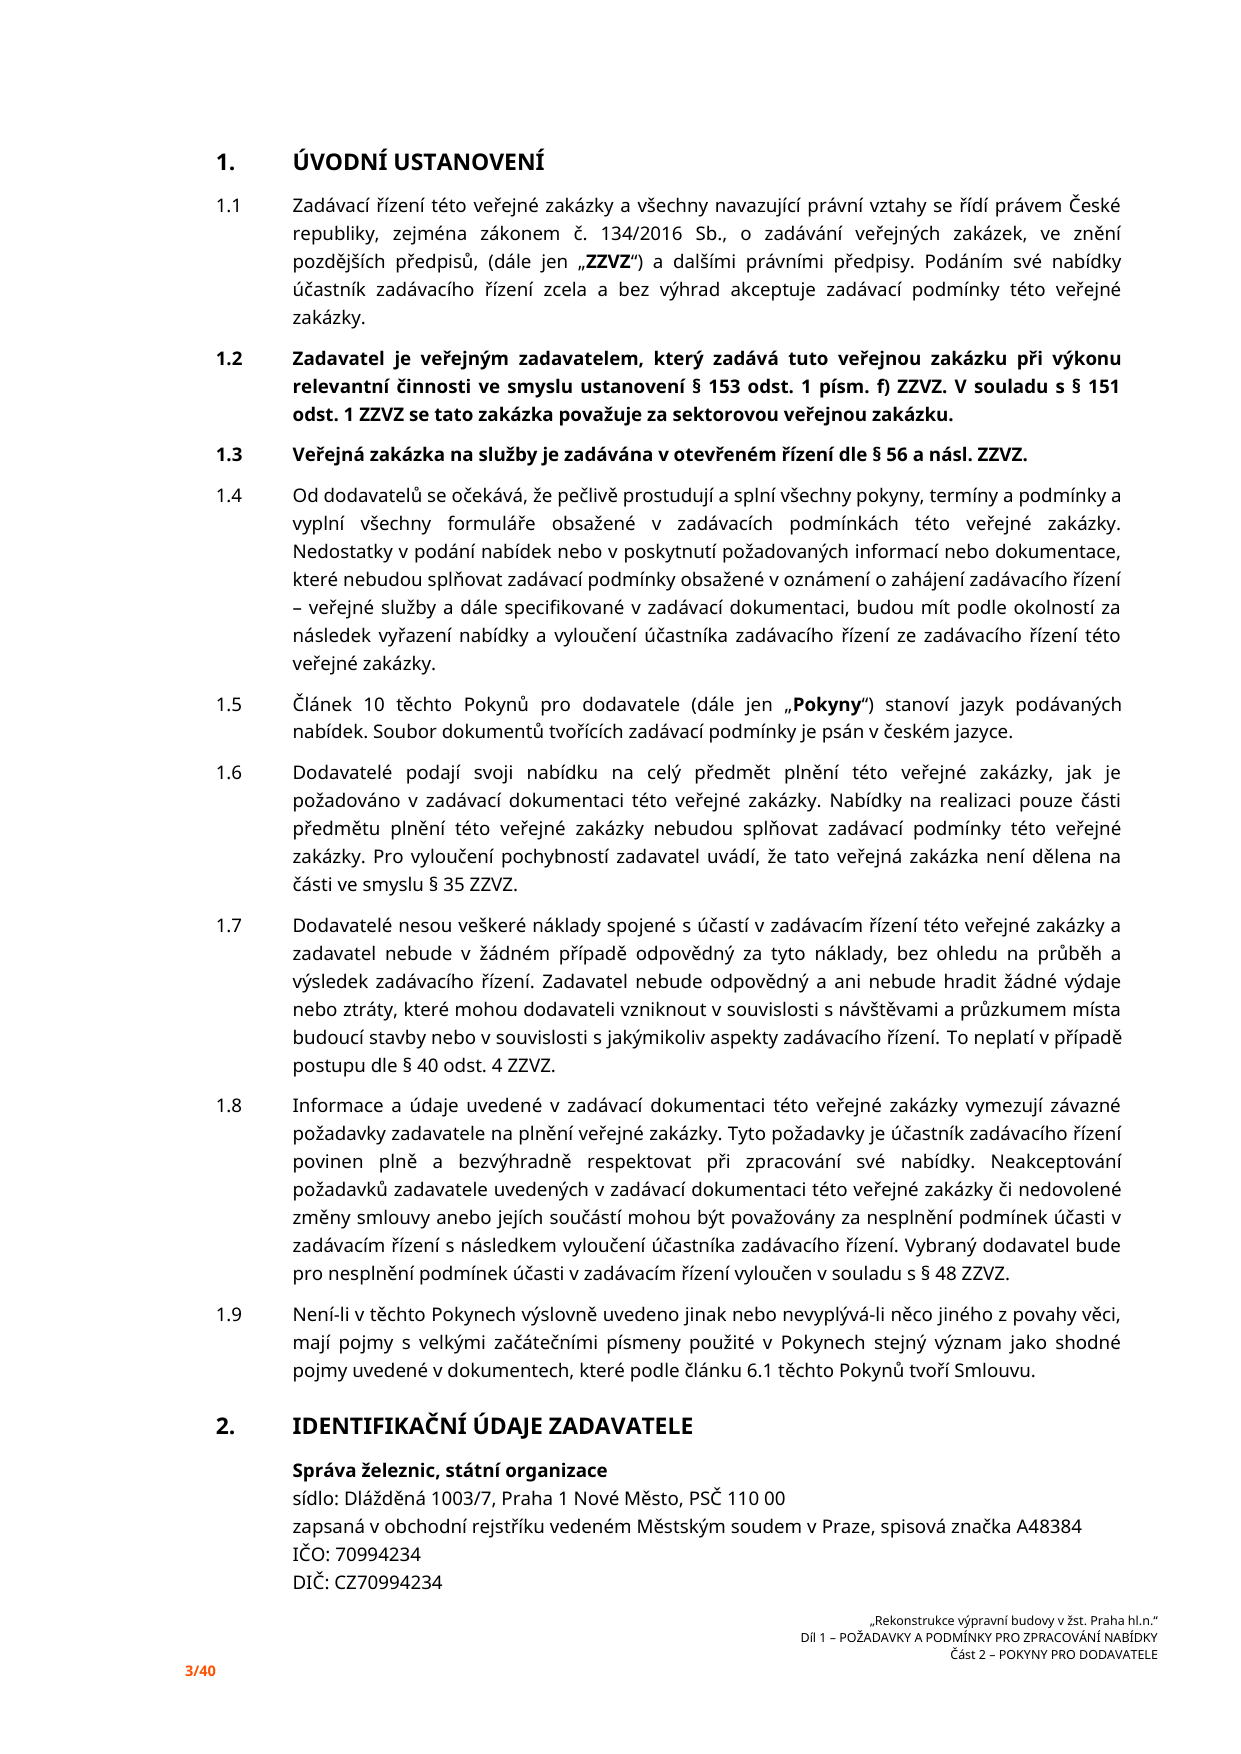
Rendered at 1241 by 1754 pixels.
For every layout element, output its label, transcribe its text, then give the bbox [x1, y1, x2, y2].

text ÚVODNÍ USTANOVENÍ [216, 146, 1122, 177]
text Není-li v těchto Pokynech výslovně uvedeno jinak nebo nevyplývá-li něco jiného z povahy věci, mají pojmy s velkými začátečními písmeny použité v Pokynech stejný význam jako shodné pojmy uvedené v dokumentech, které podle článku 6.1 těchto Pokynů tvoří Smlouvu. [216, 1301, 1122, 1383]
text Správa železnic, státní organizace [292, 1457, 1122, 1483]
text Zadavatel je veřejným zadavatelem, který zadává tuto veřejnou zakázku při výkonu relevantní činnosti ve smyslu ustanovení § 153 odst. 1 písm. f) ZZVZ. V souladu s § 151 odst. 1 ZZVZ se tato zakázka považuje za sektorovou veřejnou zakázku. [216, 345, 1122, 427]
text zapsaná v obchodní rejstříku vedeném Městským soudem v Praze, spisová značka A48384 [292, 1513, 1122, 1539]
text DIČ: CZ70994234 [292, 1569, 1122, 1595]
text IČO: 70994234 [292, 1541, 1122, 1567]
text Článek 10 těchto Pokynů pro dodavatele (dále jen „Pokyny“) stanoví jazyk podávaných nabídek. Soubor dokumentů tvořících zadávací podmínky je psán v českém jazyce. [216, 691, 1122, 744]
text Zadávací řízení této veřejné zakázky a všechny navazující právní vztahy se řídí právem České republiky, zejména zákonem č. 134/2016 Sb., o zadávání veřejných zakázek, ve znění pozdějších předpisů, (dále jen „ZZVZ“) a dalšími právními předpisy. Podáním své nabídky účastník zadávacího řízení zcela a bez výhrad akceptuje zadávací podmínky této veřejné zakázky. [216, 192, 1122, 330]
text Veřejná zakázka na služby je zadávána v otevřeném řízení dle § 56 a násl. ZZVZ. [216, 442, 1122, 467]
text Dodavatelé nesou veškeré náklady spojené s účastí v zadávacím řízení této veřejné zakázky a zadavatel nebude v žádném případě odpovědný za tyto náklady, bez ohledu na průběh a výsledek zadávacího řízení. Zadavatel nebude odpovědný a ani nebude hradit žádné výdaje nebo ztráty, které mohou dodavateli vzniknout v souvislosti s návštěvami a průzkumem místa budoucí stavby nebo v souvislosti s jakýmikoliv aspekty zadávacího řízení. To neplatí v případě postupu dle § 40 odst. 4 ZZVZ. [216, 912, 1122, 1078]
text Od dodavatelů se očekává, že pečlivě prostudují a splní všechny pokyny, termíny a podmínky a vyplní všechny formuláře obsažené v zadávacích podmínkách této veřejné zakázky. Nedostatky v podání nabídek nebo v poskytnutí požadovaných informací nebo dokumentace, které nebudou splňovat zadávací podmínky obsažené v oznámení o zahájení zadávacího řízení – veřejné služby a dále specifikované v zadávací dokumentaci, budou mít podle okolností za následek vyřazení nabídky a vyloučení účastníka zadávacího řízení ze zadávacího řízení této veřejné zakázky. [216, 482, 1122, 676]
text sídlo: Dlážděná 1003/7, Praha 1 Nové Město, PSČ 110 00 [292, 1485, 1122, 1511]
text IDENTIFIKAČNÍ ÚDAJE ZADAVATELE [216, 1410, 1122, 1442]
text Informace a údaje uvedené v zadávací dokumentaci této veřejné zakázky vymezují závazné požadavky zadavatele na plnění veřejné zakázky. Tyto požadavky je účastník zadávacího řízení povinen plně a bezvýhradně respektovat při zpracování své nabídky. Neakceptování požadavků zadavatele uvedených v zadávací dokumentaci této veřejné zakázky či nedovolené změny smlouvy anebo jejích součástí mohou být považovány za nesplnění podmínek účasti v zadávacím řízení s následkem vyloučení účastníka zadávacího řízení. Vybraný dodavatel bude pro nesplnění podmínek účasti v zadávacím řízení vyloučen v souladu s § 48 ZZVZ. [216, 1093, 1122, 1286]
text Dodavatelé podají svoji nabídku na celý předmět plnění této veřejné zakázky, jak je požadováno v zadávací dokumentaci této veřejné zakázky. Nabídky na realizaci pouze části předmětu plnění této veřejné zakázky nebudou splňovat zadávací podmínky této veřejné zakázky. Pro vyloučení pochybností zadavatel uvádí, že tato veřejná zakázka není dělena na části ve smyslu § 35 ZZVZ. [216, 759, 1122, 897]
